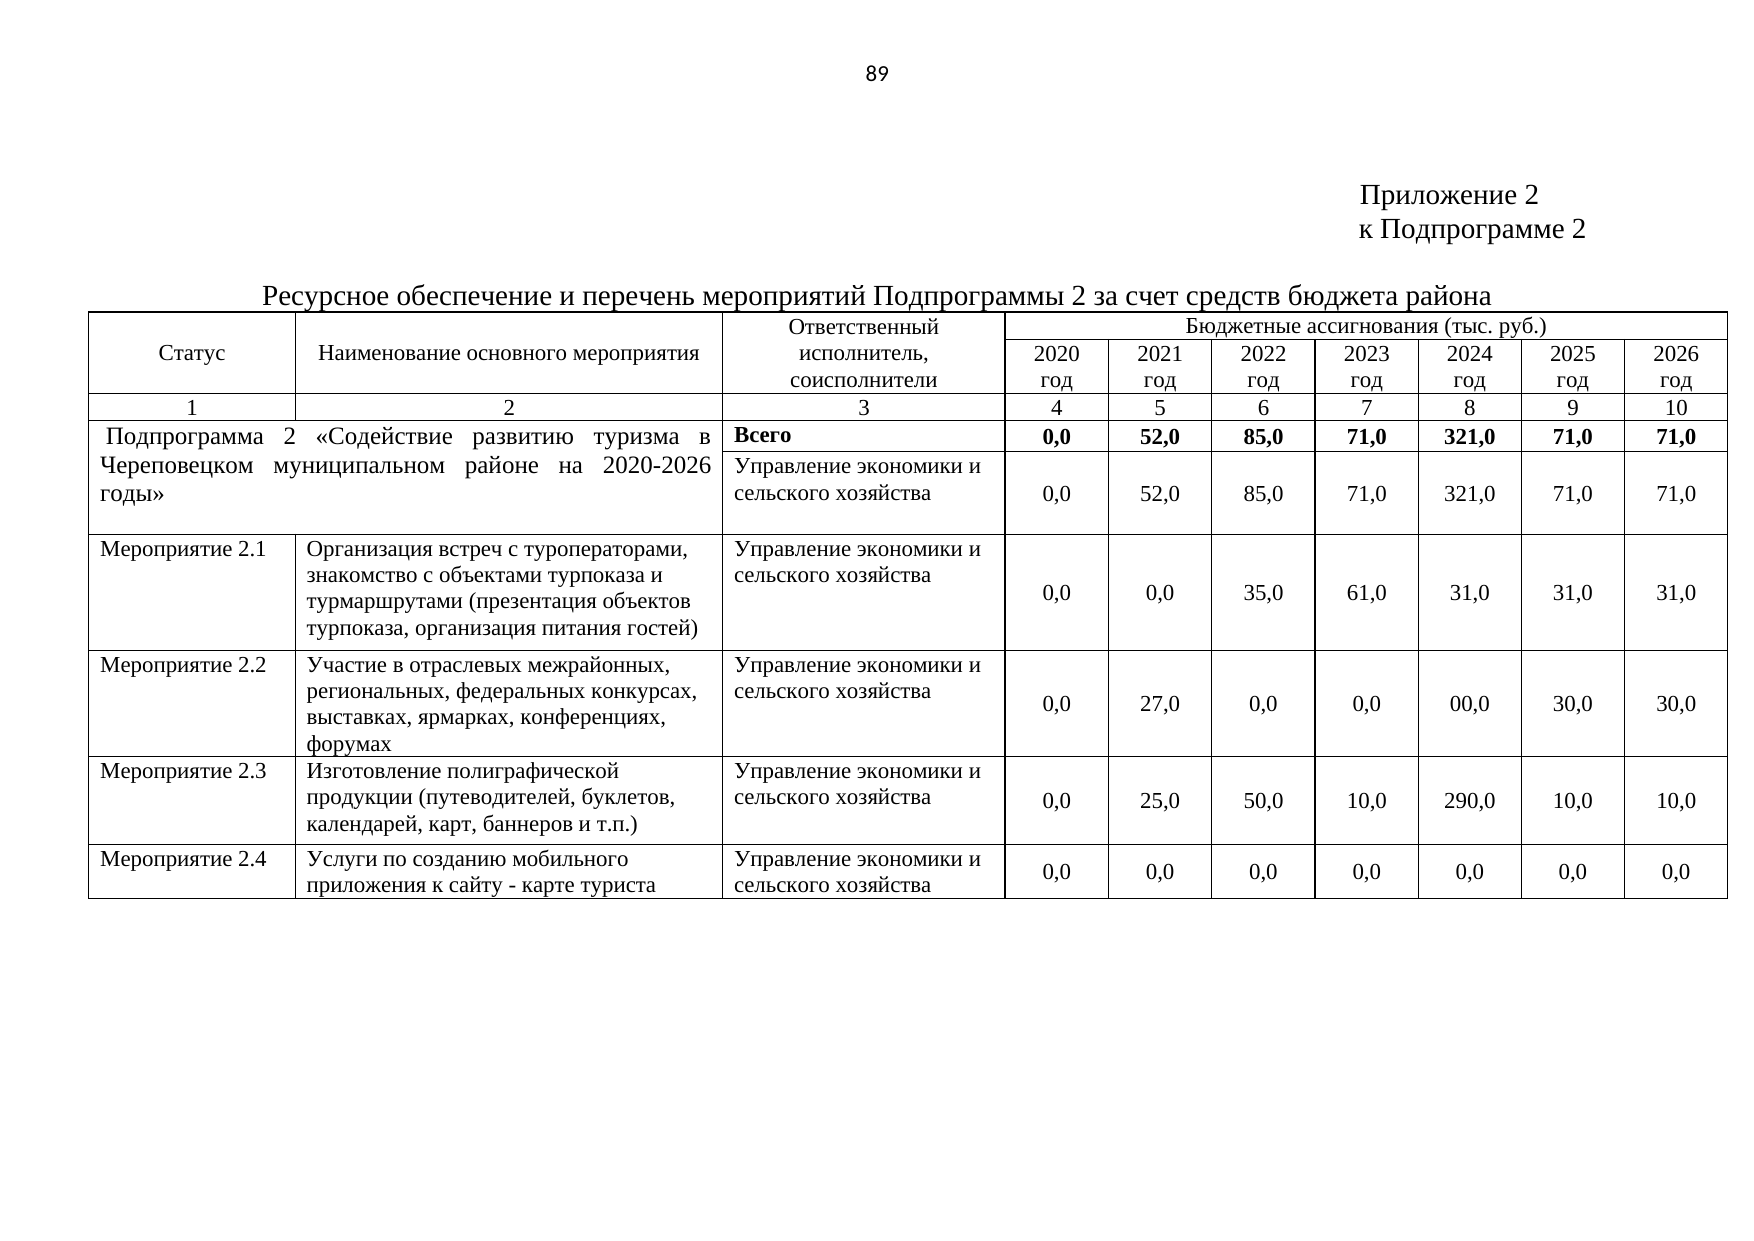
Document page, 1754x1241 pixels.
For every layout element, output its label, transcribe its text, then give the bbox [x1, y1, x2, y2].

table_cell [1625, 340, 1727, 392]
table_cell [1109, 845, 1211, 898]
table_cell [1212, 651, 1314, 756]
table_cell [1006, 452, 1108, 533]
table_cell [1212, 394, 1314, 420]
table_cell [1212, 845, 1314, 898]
text Ресурсное обеспечение и перечень мероприятий Подпрограммы 2 за счет средств бюджета района [118, 278, 1636, 311]
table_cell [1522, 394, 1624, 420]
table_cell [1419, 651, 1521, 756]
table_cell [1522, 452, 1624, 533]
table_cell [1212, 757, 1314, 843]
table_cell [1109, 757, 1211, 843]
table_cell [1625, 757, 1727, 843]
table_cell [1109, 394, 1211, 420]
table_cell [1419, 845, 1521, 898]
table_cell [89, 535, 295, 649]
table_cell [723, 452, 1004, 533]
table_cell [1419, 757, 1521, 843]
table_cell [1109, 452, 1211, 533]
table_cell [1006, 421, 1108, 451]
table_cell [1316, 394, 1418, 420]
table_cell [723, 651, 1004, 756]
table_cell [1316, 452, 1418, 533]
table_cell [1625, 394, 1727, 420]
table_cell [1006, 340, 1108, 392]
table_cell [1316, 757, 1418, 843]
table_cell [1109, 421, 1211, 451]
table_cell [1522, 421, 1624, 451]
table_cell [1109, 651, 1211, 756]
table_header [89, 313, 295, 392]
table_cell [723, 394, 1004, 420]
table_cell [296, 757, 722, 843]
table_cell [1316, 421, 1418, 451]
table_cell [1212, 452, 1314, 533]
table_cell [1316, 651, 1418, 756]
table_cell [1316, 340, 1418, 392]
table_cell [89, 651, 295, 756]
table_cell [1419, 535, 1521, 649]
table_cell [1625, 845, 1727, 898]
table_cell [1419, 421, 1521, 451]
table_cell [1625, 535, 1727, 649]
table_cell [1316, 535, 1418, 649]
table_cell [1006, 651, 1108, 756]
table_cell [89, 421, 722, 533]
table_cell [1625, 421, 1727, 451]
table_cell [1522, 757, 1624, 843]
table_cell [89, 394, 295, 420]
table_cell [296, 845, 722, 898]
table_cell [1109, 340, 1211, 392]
text Приложение 2 к Подпрограмме 2 [1358, 177, 1636, 244]
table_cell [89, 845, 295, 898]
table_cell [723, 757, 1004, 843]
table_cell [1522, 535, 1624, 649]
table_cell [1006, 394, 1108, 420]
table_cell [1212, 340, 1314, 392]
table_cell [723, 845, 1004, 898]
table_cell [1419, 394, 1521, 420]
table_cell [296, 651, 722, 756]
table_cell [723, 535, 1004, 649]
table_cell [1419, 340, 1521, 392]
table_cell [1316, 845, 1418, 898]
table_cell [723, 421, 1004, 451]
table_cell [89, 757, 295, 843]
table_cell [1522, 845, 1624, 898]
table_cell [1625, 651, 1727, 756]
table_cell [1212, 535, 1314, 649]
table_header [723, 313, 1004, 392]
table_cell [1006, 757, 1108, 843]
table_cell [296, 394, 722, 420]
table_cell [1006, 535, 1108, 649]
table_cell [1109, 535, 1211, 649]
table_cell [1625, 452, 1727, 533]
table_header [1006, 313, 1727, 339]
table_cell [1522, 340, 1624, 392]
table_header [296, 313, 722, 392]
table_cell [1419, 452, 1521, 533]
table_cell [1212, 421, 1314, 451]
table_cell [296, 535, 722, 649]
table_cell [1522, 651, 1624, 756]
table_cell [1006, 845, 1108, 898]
